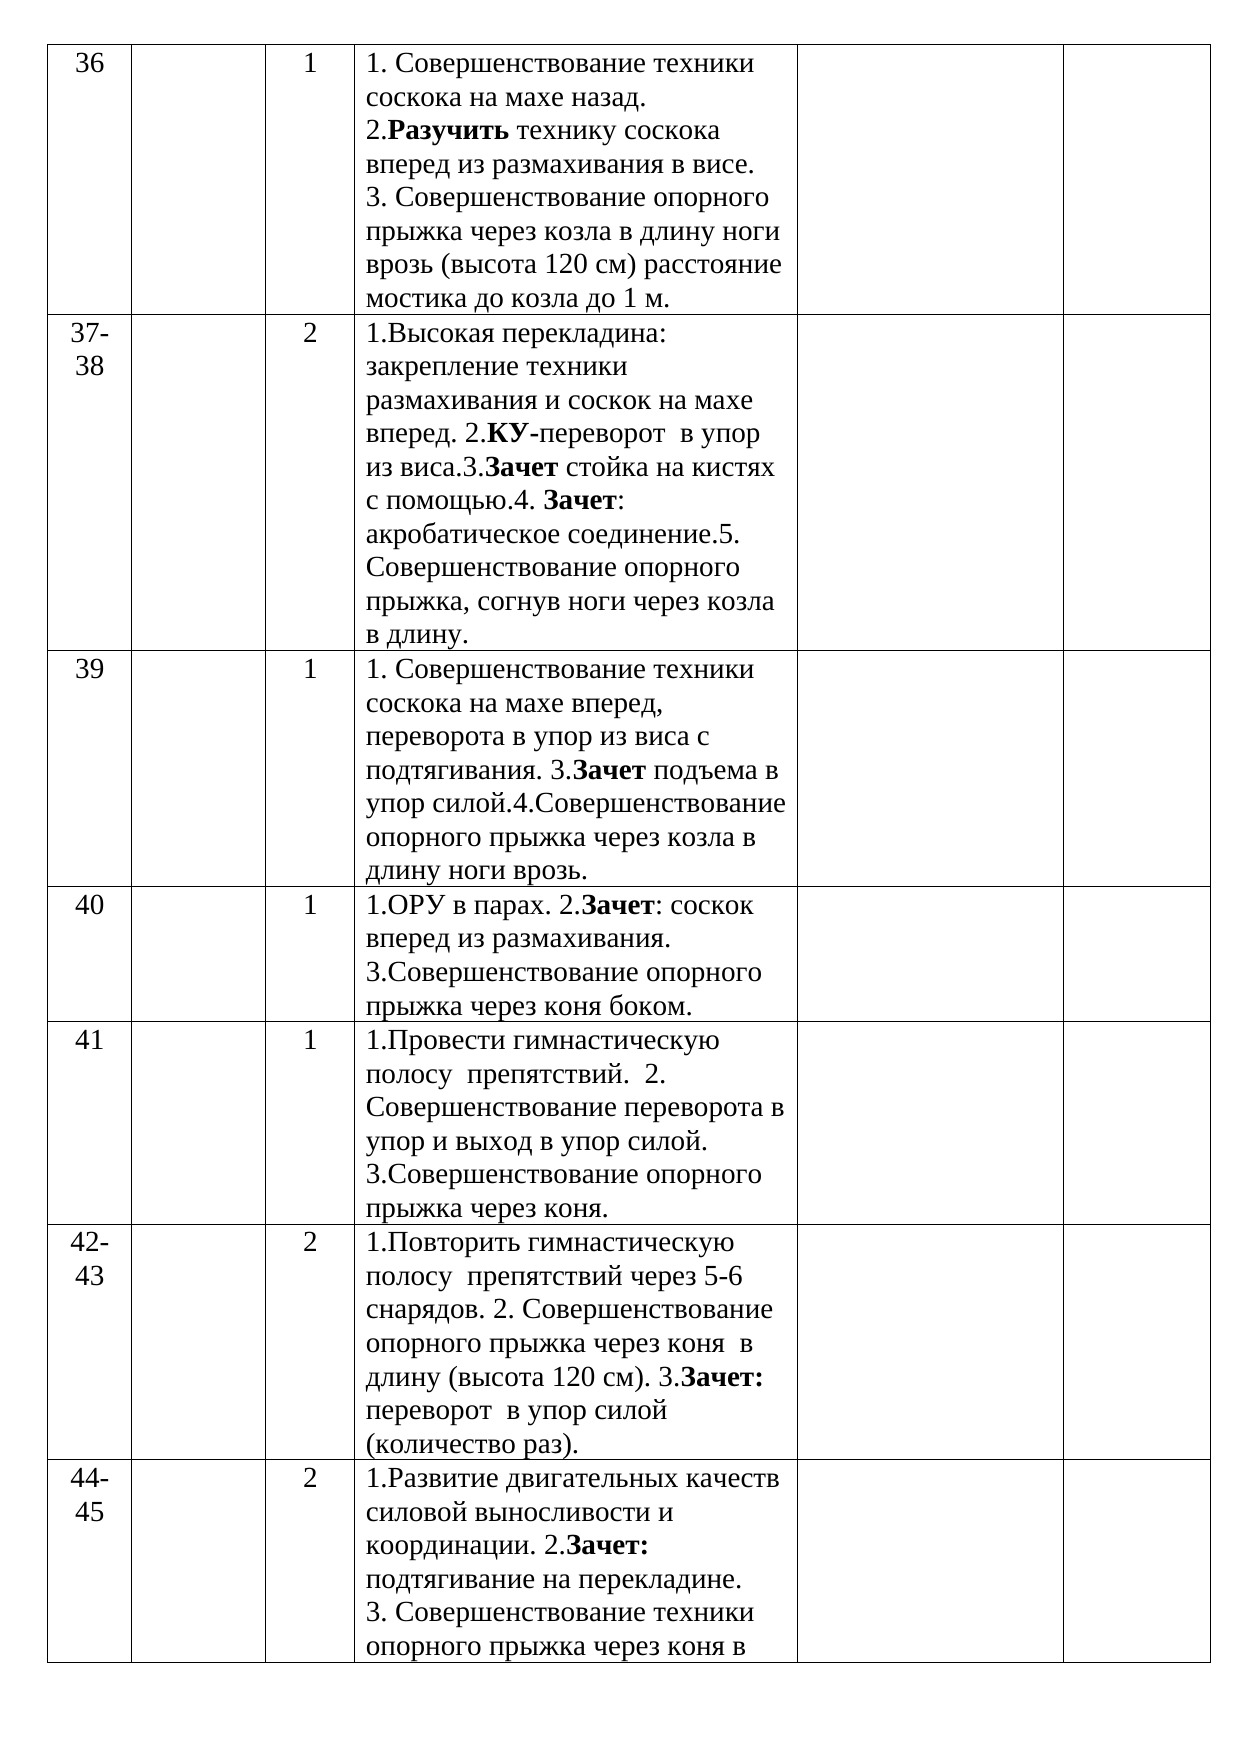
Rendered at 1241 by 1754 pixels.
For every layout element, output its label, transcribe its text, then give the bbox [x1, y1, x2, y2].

table_cell 1.Повторить гимнастическую полосу препятствий через 5-6 снарядов. 2. Совершенствование опорного прыжка через коня в длину (высота ). 3.Зачет: переворот в упор силой (количество раз). [355, 1225, 797, 1459]
table_cell 1. Совершенствование техники соскока на махе вперед, переворота в упор из виса с подтягивания. 3.Зачет подъема в упор силой.4.Совершенствование опорного прыжка через козла в длину ноги врозь. [355, 651, 797, 886]
table_cell 1 [266, 651, 354, 886]
table_cell [798, 887, 1063, 1021]
table_cell [798, 45, 1063, 314]
table_cell [132, 887, 265, 1021]
table_cell [132, 1225, 265, 1459]
table_cell 1 [266, 45, 354, 314]
table_cell [798, 315, 1063, 650]
table_cell [1064, 315, 1210, 650]
table_cell [1064, 1022, 1210, 1223]
table_cell 2 [266, 1460, 354, 1662]
table_cell 44-45 [48, 1460, 131, 1662]
table_cell [132, 45, 265, 314]
table_cell [1064, 651, 1210, 886]
table_cell [1064, 1225, 1210, 1459]
table_cell 1 [266, 887, 354, 1021]
table_cell [1064, 1460, 1210, 1662]
table_cell [1064, 45, 1210, 314]
table_cell [132, 315, 265, 650]
table_cell 1.ОРУ в парах. 2.Зачет: соскок вперед из размахивания. 3.Совершенствование опорного прыжка через коня боком. [355, 887, 797, 1021]
table_cell [798, 1460, 1063, 1662]
table_cell [132, 651, 265, 886]
table_cell 39 [48, 651, 131, 886]
table_cell 2 [266, 1225, 354, 1459]
table_cell 36 [48, 45, 131, 314]
table_cell [132, 1460, 265, 1662]
table_cell 40 [48, 887, 131, 1021]
table_cell 1.Высокая перекладина: закрепление техники размахивания и соскок на махе вперед. 2.КУ-переворот в упор из виса.3.Зачет стойка на кистях с помощью.4. Зачет: акробатическое соединение.5. Совершенствование опорного прыжка, согнув ноги через козла в длину. [355, 315, 797, 650]
table_cell [798, 1225, 1063, 1459]
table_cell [355, 1460, 797, 1662]
table_cell [798, 651, 1063, 886]
table_cell 2 [266, 315, 354, 650]
table_cell 37-38 [48, 315, 131, 650]
table_cell 1 [266, 1022, 354, 1223]
table_cell [132, 1022, 265, 1223]
table_cell 41 [48, 1022, 131, 1223]
table_cell 1.Провести гимнастическую полосу препятствий. 2. Совершенствование переворота в упор и выход в упор силой. 3.Совершенствование опорного прыжка через коня. [355, 1022, 797, 1223]
table_cell 1. Совершенствование техники соскока на махе назад. 2.Разучить технику соскока вперед из размахивания в висе. 3. Совершенствование опорного прыжка через козла в длину ноги врозь (высота ) расстояние мостика до козла до . [355, 45, 797, 314]
table_cell [1064, 887, 1210, 1021]
table_cell [798, 1022, 1063, 1223]
table_cell 42-43 [48, 1225, 131, 1459]
